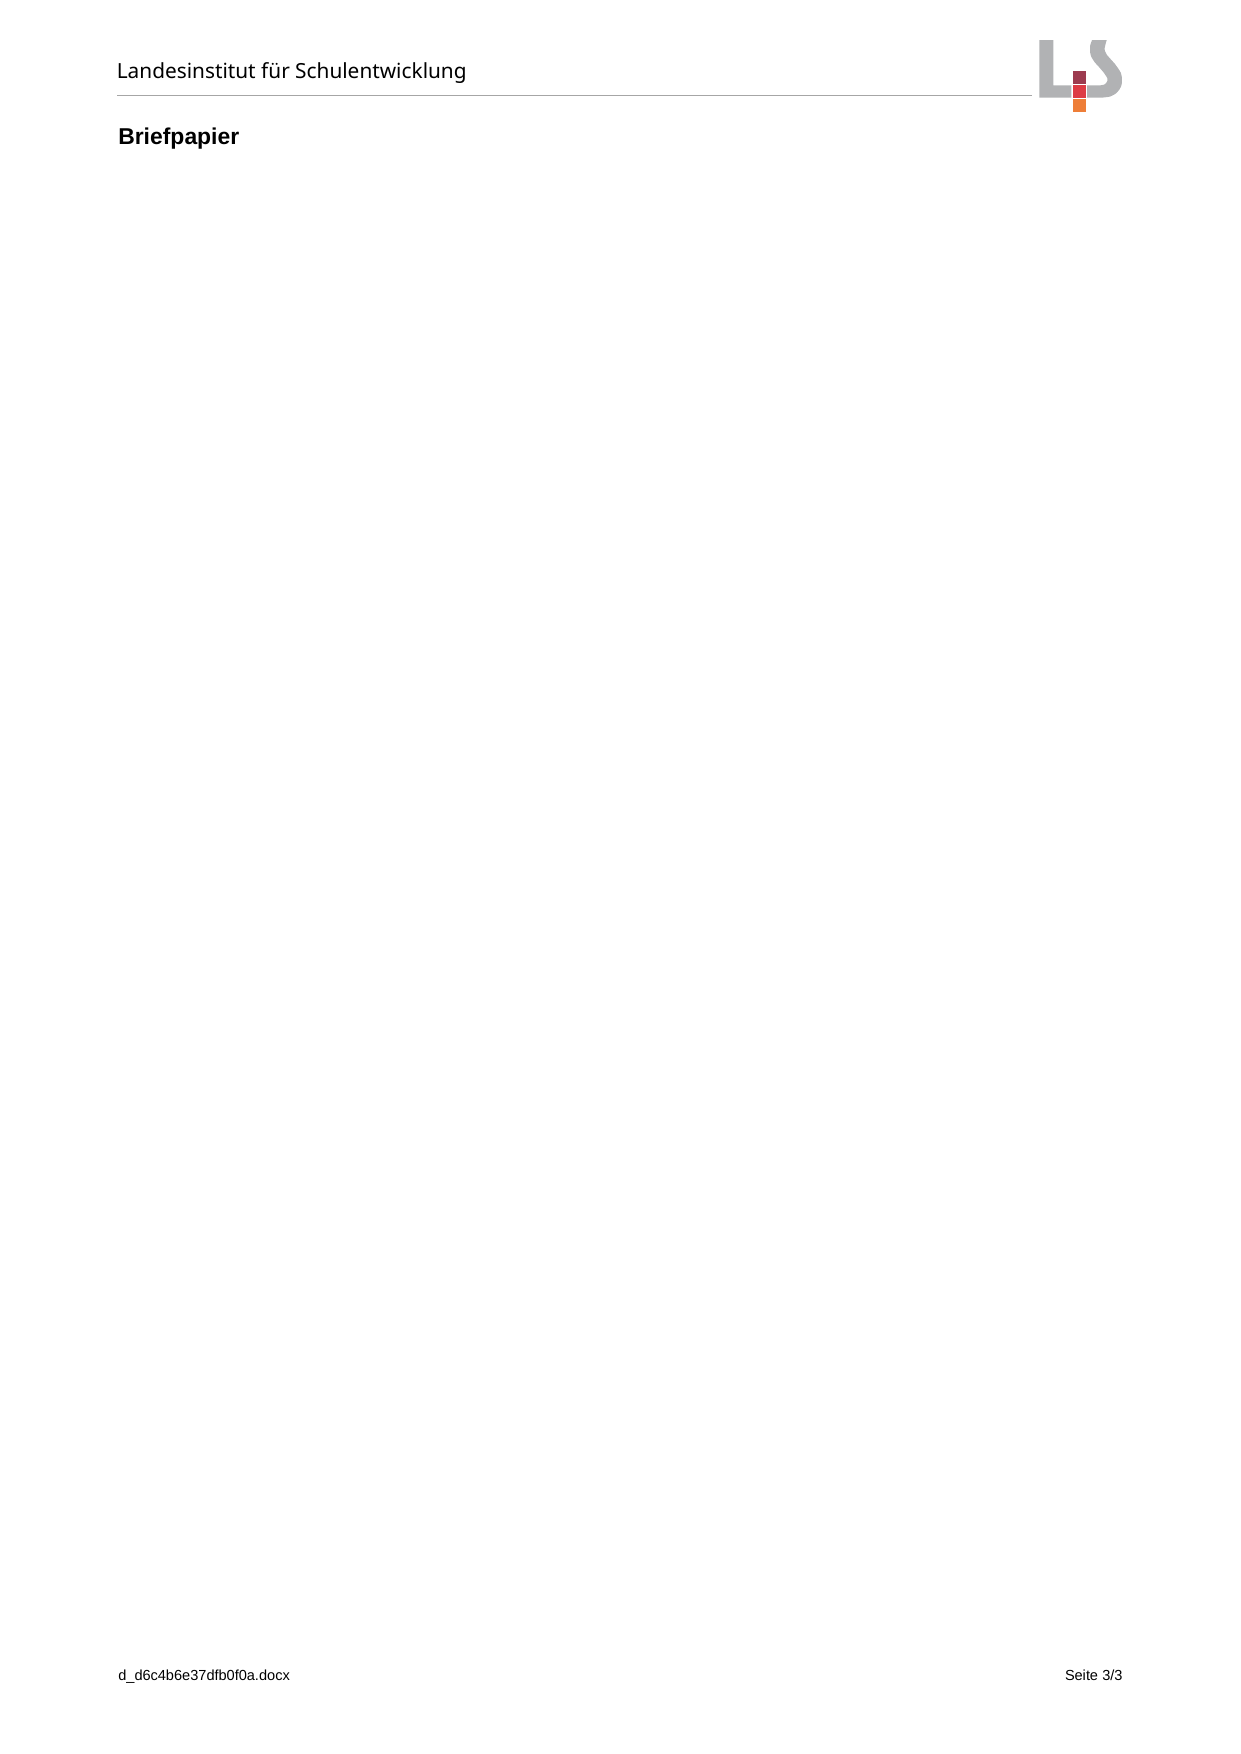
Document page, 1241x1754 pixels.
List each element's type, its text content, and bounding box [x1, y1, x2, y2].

text Briefpapier [118, 118, 1122, 151]
